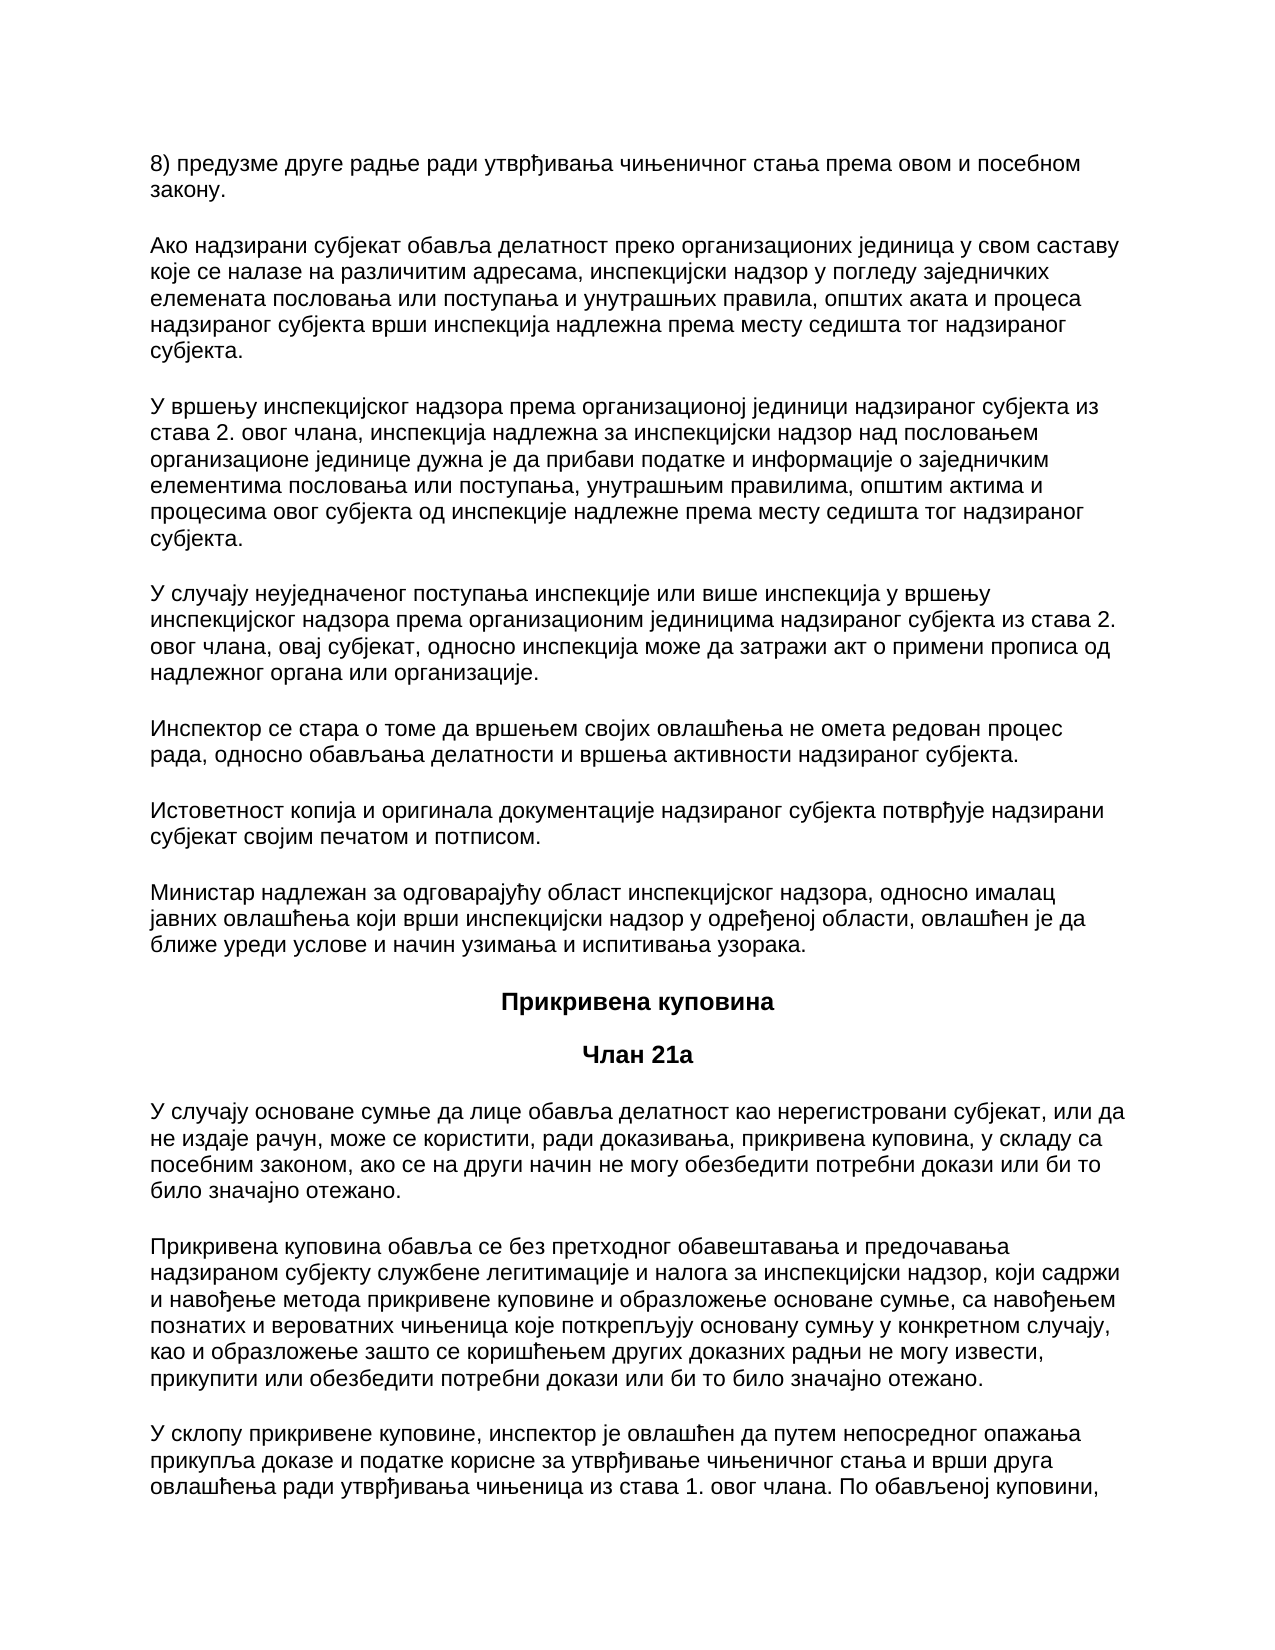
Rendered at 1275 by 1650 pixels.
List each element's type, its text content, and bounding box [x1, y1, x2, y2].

text Истоветност копија и оригинала документације надзираног субјекта потврђује надзирани субјекат својим печатом и потписом. [150, 797, 1125, 849]
text Прикривена куповина обавља се без претходног обавештавања и предочавања надзираном субјекту службене легитимације и налога за инспекцијски надзор, који садржи и навођење метода прикривене куповине и образложење основане сумње, са навођењем познатих и вероватних чињеница које поткрепљују основану сумњу у конкретном случају, као и образложење зашто се коришћењем других доказних радњи не могу извести, прикупити или обезбедити потребни докази или би то било значајно отежано. [150, 1233, 1125, 1391]
text У вршењу инспекцијског надзора према организационој јединици надзираног субјекта из става 2. овог члана, инспекција надлежна за инспекцијски надзор над пословањем организационе јединице дужна је да прибави податке и информације о заједничким елементима пословања или поступања, унутрашњим правилима, општим актима и процесима овог субјекта од инспекције надлежне према месту седишта тог надзираног субјекта. [150, 393, 1125, 551]
text Министар надлежан за одговарајућу област инспекцијског надзора, односно ималац јавних овлашћења који врши инспекцијски надзор у одређеној области, овлашћен је да ближе уреди услове и начин узимања и испитивања узорака. [150, 878, 1125, 957]
text У случају основане сумње да лице обавља делатност као нерегистровани субјекат, или да не издаје рачун, може се користити, ради доказивања, прикривена куповина, у складу са посебним законом, ако се на други начин не могу обезбедити потребни докази или би то било значајно отежано. [150, 1098, 1125, 1204]
text 8) предузме друге радње ради утврђивања чињеничног стања према овом и посебном закону. [150, 150, 1125, 203]
text У случају неуједначеног поступања инспекције или више инспекција у вршењу инспекцијског надзора према организационим јединицима надзираног субјекта из става 2. овог члана, овај субјекат, односно инспекција може да затражи акт о примени прописа од надлежног органа или организације. [150, 580, 1125, 686]
text Члан 21а [150, 1040, 1125, 1069]
text Прикривена куповина [150, 987, 1125, 1015]
text Инспектор се стара о томе да вршењем својих овлашћења не омета редован процес рада, односно обављања делатности и вршења активности надзираног субјекта. [150, 715, 1125, 767]
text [150, 1420, 1125, 1499]
text Ако надзирани субјекат обавља делатност преко организационих јединица у свом саставу које се налазе на различитим адресама, инспекцијски надзор у погледу заједничких елемената пословања или поступања и унутрашњих правила, општих аката и процеса надзираног субјекта врши инспекција надлежна према месту седишта тог надзираног субјекта. [150, 232, 1125, 364]
